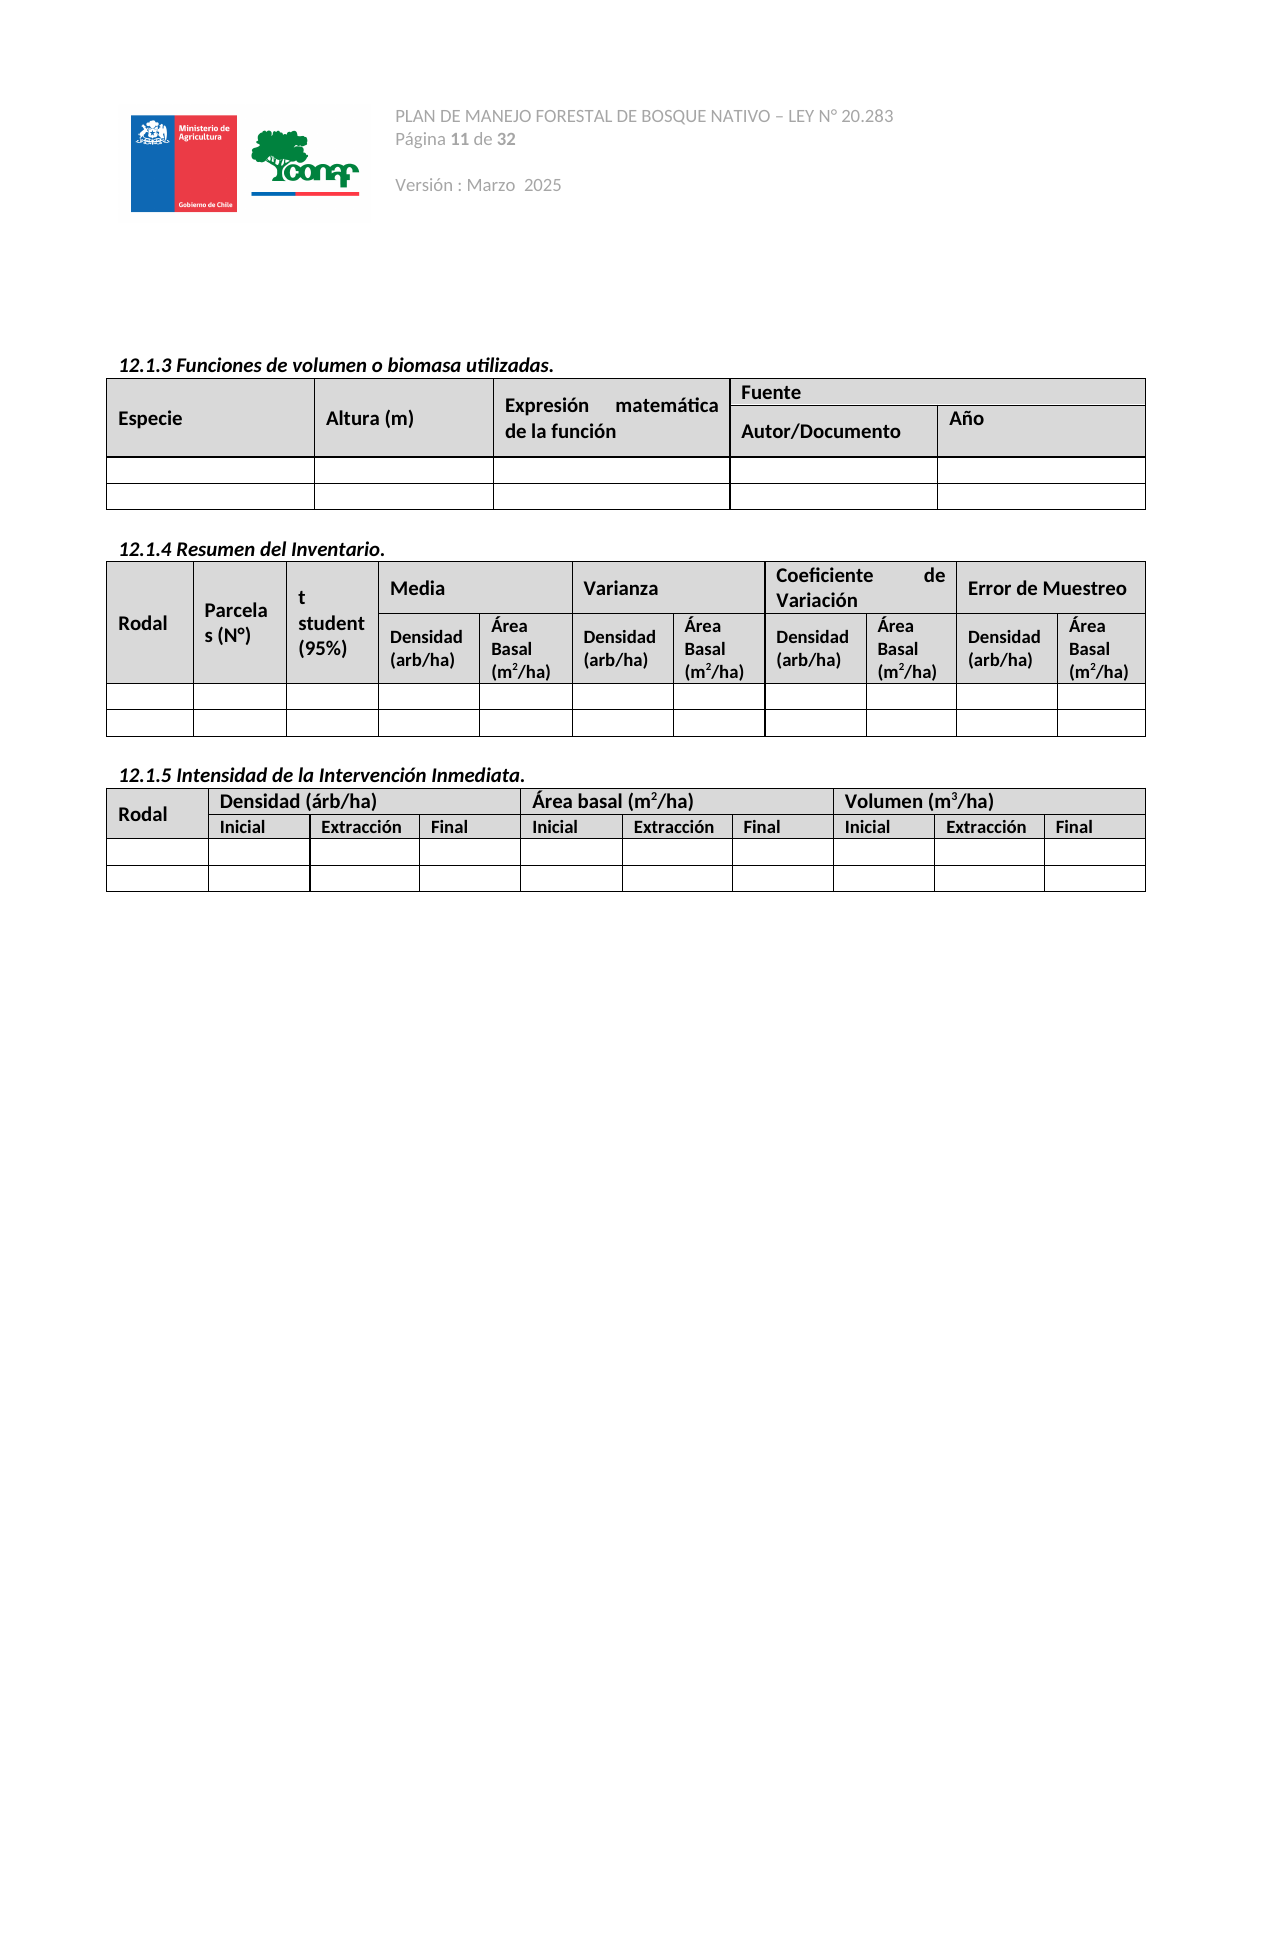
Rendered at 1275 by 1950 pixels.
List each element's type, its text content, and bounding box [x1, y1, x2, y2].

table_cell [420, 866, 520, 891]
table_cell Inicial [209, 815, 309, 838]
table_cell Extracción [935, 815, 1044, 838]
table_cell [521, 866, 622, 891]
table_header Densidad (árb/ha) [209, 789, 520, 814]
table_cell [957, 710, 1057, 736]
table_cell [1045, 839, 1145, 864]
table_cell Área Basal (m2/ha) [480, 614, 572, 683]
table_cell Densidad (arb/ha) [766, 614, 866, 683]
table_cell [209, 866, 309, 891]
table_cell Final [1045, 815, 1145, 838]
table_cell Inicial [834, 815, 934, 838]
table_cell [315, 484, 493, 509]
table_cell [957, 684, 1057, 709]
table_cell [311, 839, 419, 864]
table_cell Densidad (arb/ha) [573, 614, 673, 683]
table_cell [573, 684, 673, 709]
table_cell Densidad (arb/ha) [957, 614, 1057, 683]
table_header Rodal [107, 789, 208, 838]
table_cell Autor/Documento [731, 406, 937, 456]
table_cell [1045, 866, 1145, 891]
table_cell [935, 839, 1044, 864]
picture [118, 104, 372, 223]
table_cell Densidad (arb/ha) [379, 614, 479, 683]
table_header Parcelas (N°) [194, 562, 286, 683]
text 12.1.4 Resumen del Inventario. [118, 536, 1157, 561]
table_cell Inicial [521, 815, 622, 838]
table_cell [938, 484, 1145, 509]
table_cell [315, 458, 493, 483]
text 12.1.3 Funciones de volumen o biomasa utilizadas. [118, 353, 1157, 378]
table_cell [311, 866, 419, 891]
table_cell Año [938, 406, 1145, 456]
table_cell Área Basal (m2/ha) [1058, 614, 1145, 683]
table_cell [867, 710, 956, 736]
table_cell Extracción [623, 815, 732, 838]
table_cell [494, 458, 729, 483]
table_cell [834, 866, 934, 891]
table_cell [107, 684, 193, 709]
table_cell [209, 839, 309, 864]
table_cell Área Basal (m2/ha) [867, 614, 956, 683]
table_cell [107, 839, 208, 864]
table_cell [521, 839, 622, 864]
table_header Fuente [731, 379, 1145, 404]
table_cell [379, 684, 479, 709]
table_header t student (95%) [287, 562, 378, 683]
table_cell [480, 710, 572, 736]
table_cell [731, 458, 937, 483]
table_cell [733, 839, 833, 864]
table_cell [938, 458, 1145, 483]
table_cell [420, 839, 520, 864]
table_cell [766, 684, 866, 709]
table_cell Final [733, 815, 833, 838]
table_cell [107, 484, 314, 509]
table_cell [379, 710, 479, 736]
table_cell [733, 866, 833, 891]
table_cell [834, 839, 934, 864]
table_cell Área Basal (m2/ha) [674, 614, 764, 683]
table_cell [194, 684, 286, 709]
table_header Error de Muestreo [957, 562, 1145, 613]
text 12.1.5 Intensidad de la Intervención Inmediata. [118, 762, 1157, 788]
table_header Volumen (m3/ha) [834, 789, 1145, 814]
table_cell [287, 710, 378, 736]
table_cell [935, 866, 1044, 891]
table_header Rodal [107, 562, 193, 683]
table_cell [107, 458, 314, 483]
table_cell [194, 710, 286, 736]
table_cell [766, 710, 866, 736]
table_cell [623, 866, 732, 891]
table_cell [867, 684, 956, 709]
table_cell [480, 684, 572, 709]
table_header Especie [107, 379, 314, 456]
table_cell [623, 839, 732, 864]
table_cell [573, 710, 673, 736]
table_cell Final [420, 815, 520, 838]
table_cell [287, 684, 378, 709]
table_header Coeficiente de Variación [766, 562, 956, 613]
table_cell [674, 710, 764, 736]
table_cell [107, 710, 193, 736]
table_cell [674, 684, 764, 709]
table_header Media [379, 562, 572, 613]
table_cell [1058, 710, 1145, 736]
table_cell [1058, 684, 1145, 709]
table_cell [107, 866, 208, 891]
table_cell [731, 484, 937, 509]
table_header Varianza [573, 562, 764, 613]
table_header Altura (m) [315, 379, 493, 456]
table_header Expresión matemática de la función [494, 379, 729, 456]
table_header Área basal (m2/ha) [521, 789, 833, 814]
table_cell Extracción [311, 815, 419, 838]
table_cell [494, 484, 729, 509]
